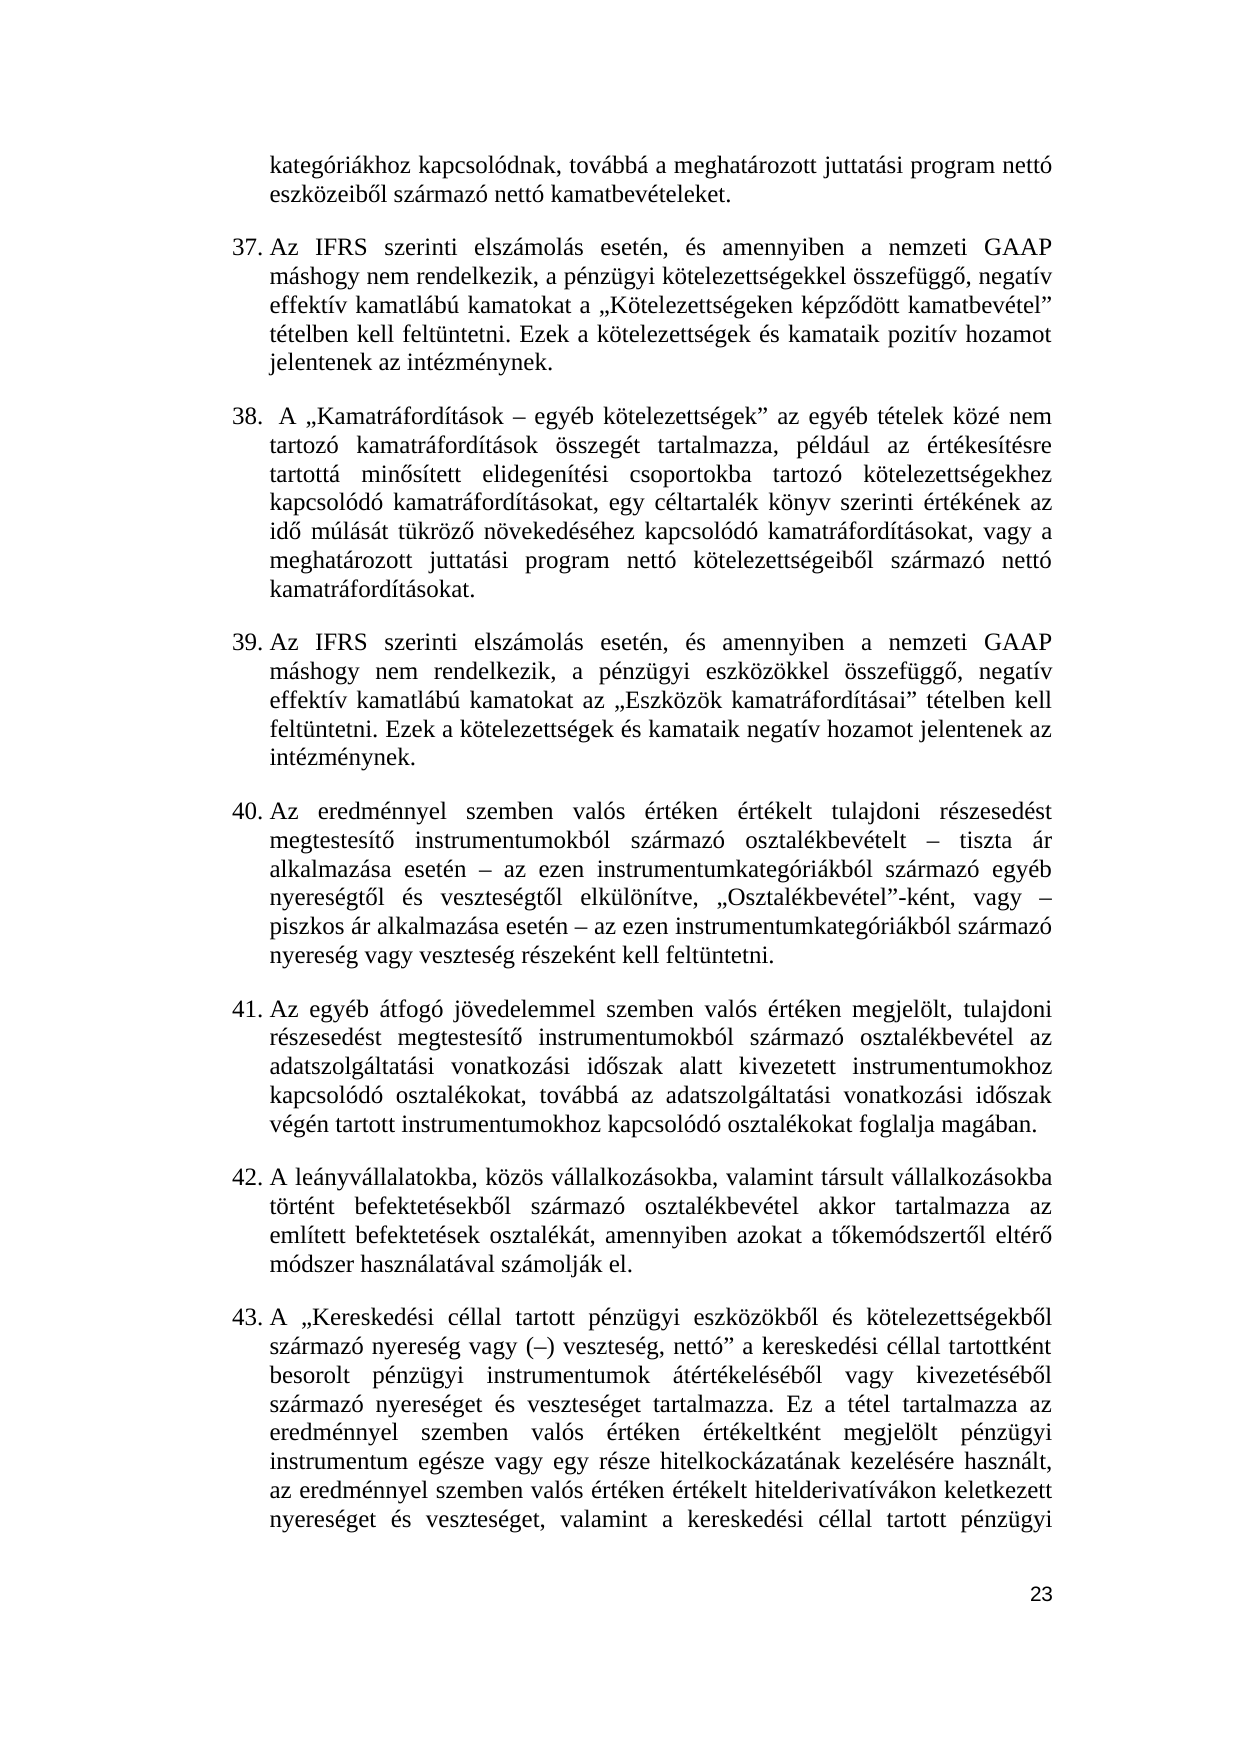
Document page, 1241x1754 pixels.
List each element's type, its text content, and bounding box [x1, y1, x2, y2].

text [232, 1302, 1053, 1532]
text Az IFRS szerinti elszámolás esetén, és amennyiben a nemzeti GAAP máshogy nem rendelkezik, a pénzügyi eszközökkel összefüggő, negatív effektív kamatlábú kamatokat az „Eszközök kamatráfordításai” tételben kell feltüntetni. Ezek a kötelezettségek és kamataik negatív hozamot jelentenek az intézménynek. [232, 627, 1053, 771]
text Az egyéb átfogó jövedelemmel szemben valós értéken megjelölt, tulajdoni részesedést megtestesítő instrumentumokból származó osztalékbevétel az adatszolgáltatási vonatkozási időszak alatt kivezetett instrumentumokhoz kapcsolódó osztalékokat, továbbá az adatszolgáltatási vonatkozási időszak végén tartott instrumentumokhoz kapcsolódó osztalékokat foglalja magában. [232, 994, 1053, 1137]
text Az IFRS szerinti elszámolás esetén, és amennyiben a nemzeti GAAP máshogy nem rendelkezik, a pénzügyi kötelezettségekkel összefüggő, negatív effektív kamatlábú kamatokat a „Kötelezettségeken képződött kamatbevétel” tételben kell feltüntetni. Ezek a kötelezettségek és kamataik pozitív hozamot jelentenek az intézménynek. [232, 232, 1053, 376]
text A „Kamatráfordítások – egyéb kötelezettségek” az egyéb tételek közé nem tartozó kamatráfordítások összegét tartalmazza, például az értékesítésre tartottá minősített elidegenítési csoportokba tartozó kötelezettségekhez kapcsolódó kamatráfordításokat, egy céltartalék könyv szerinti értékének az idő múlását tükröző növekedéséhez kapcsolódó kamatráfordításokat, vagy a meghatározott juttatási program nettó kötelezettségeiből származó nettó kamatráfordításokat. [232, 401, 1053, 602]
text Az eredménnyel szemben valós értéken értékelt tulajdoni részesedést megtestesítő instrumentumokból származó osztalékbevételt – tiszta ár alkalmazása esetén – az ezen instrumentumkategóriákból származó egyéb nyereségtől és veszteségtől elkülönítve, „Osztalékbevétel”-ként, vagy – piszkos ár alkalmazása esetén – az ezen instrumentumkategóriákból származó nyereség vagy veszteség részeként kell feltüntetni. [232, 796, 1053, 969]
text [232, 150, 1053, 207]
text A leányvállalatokba, közös vállalkozásokba, valamint társult vállalkozásokba történt befektetésekből származó osztalékbevétel akkor tartalmazza az említett befektetések osztalékát, amennyiben azokat a tőkemódszertől eltérő módszer használatával számolják el. [232, 1162, 1053, 1277]
